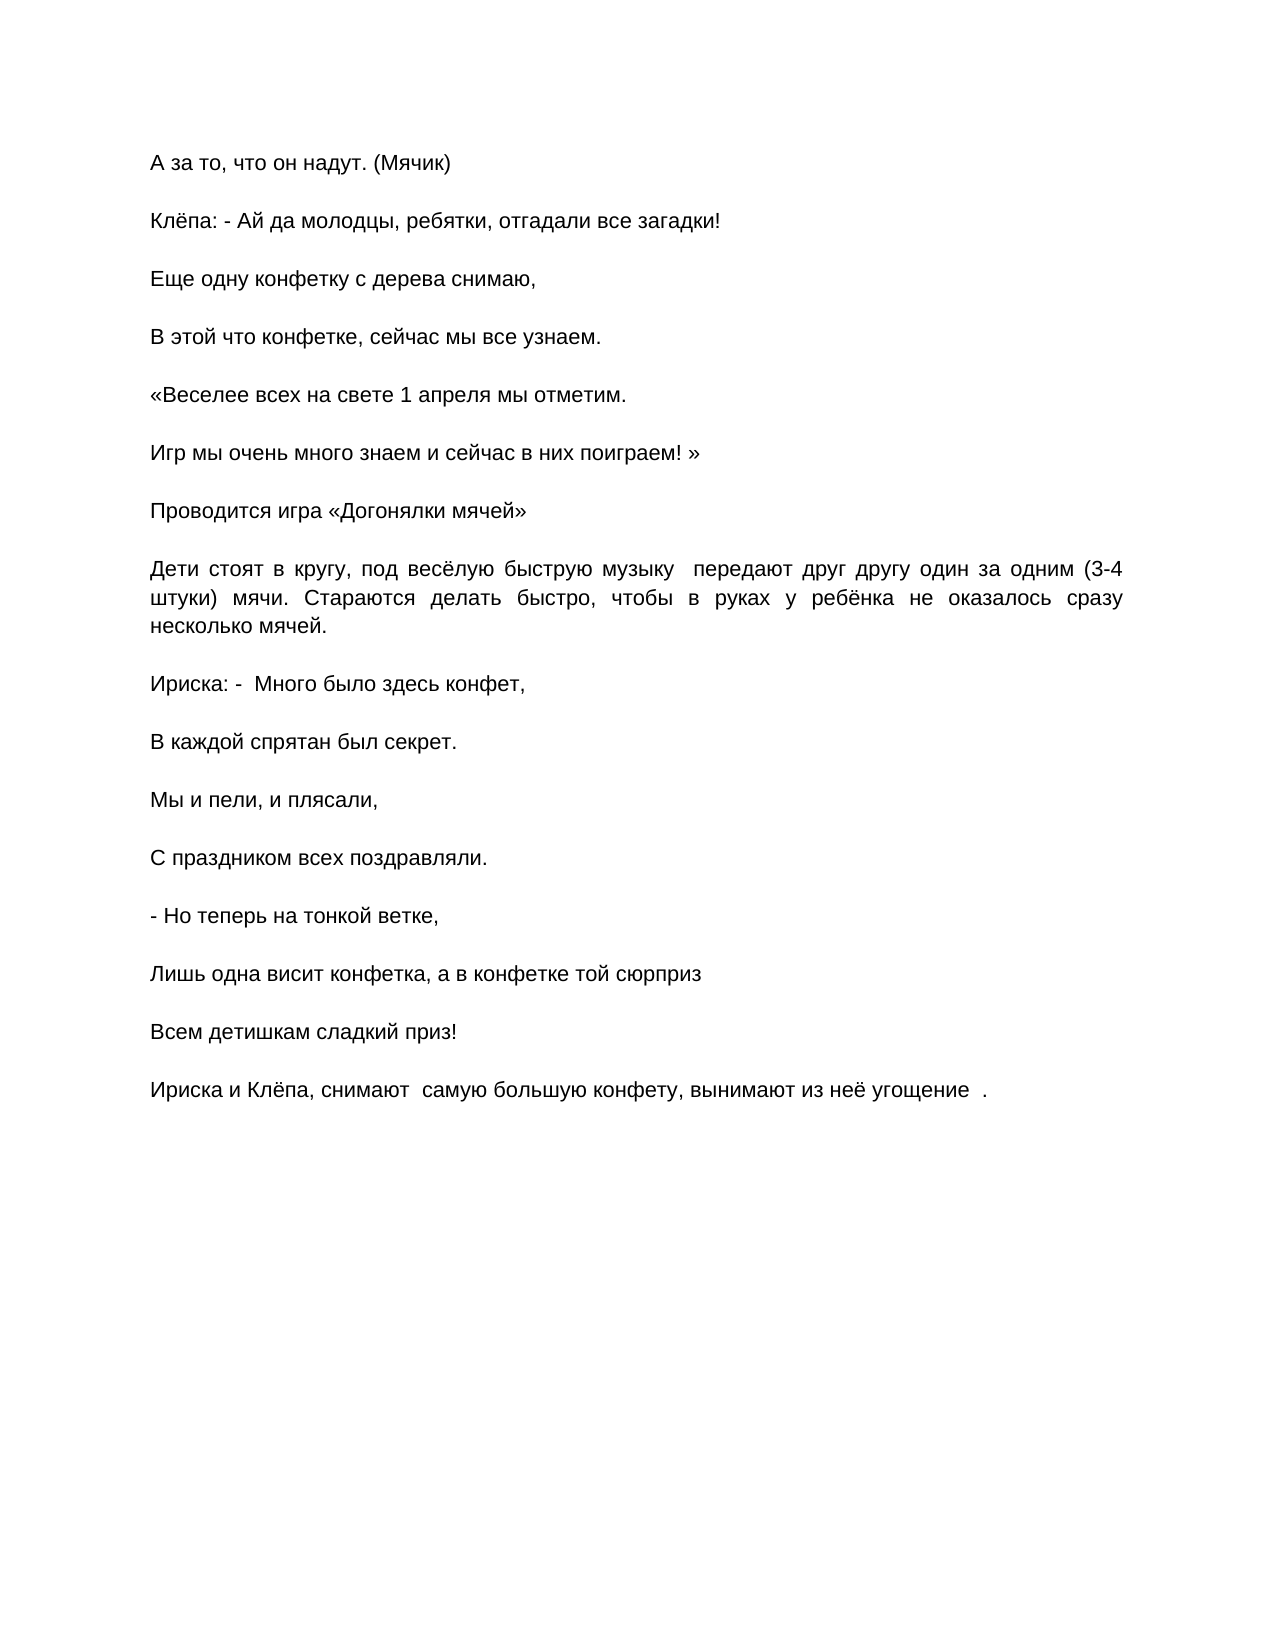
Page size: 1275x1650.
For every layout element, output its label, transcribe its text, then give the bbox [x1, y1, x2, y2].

text Еще одну конфетку с дерева снимаю, [150, 266, 1125, 291]
text Лишь одна висит конфетка, а в конфетке той сюрприз [150, 961, 1125, 986]
text Проводится игра «Догонялки мячей» [150, 497, 1125, 523]
text В этой что конфетке, сейчас мы все узнаем. [150, 324, 1125, 349]
text В каждой спрятан был секрет. [150, 729, 1125, 754]
text Ириска и Клёпа, снимают самую большую конфету, вынимают из неё угощение . [150, 1077, 1125, 1102]
text Игр мы очень много знаем и сейчас в них поиграем! » [150, 439, 1125, 465]
text Ириска: - Много было здесь конфет, [150, 671, 1125, 696]
text «Веселее всех на свете 1 апреля мы отметим. [150, 382, 1125, 407]
text - Но теперь на тонкой ветке, [150, 903, 1125, 928]
text Клёпа: - Ай да молодцы, ребятки, отгадали все загадки! [150, 208, 1125, 233]
text Мы и пели, и плясали, [150, 787, 1125, 812]
text С праздником всех поздравляли. [150, 845, 1125, 870]
text А за то, что он надут. (Мячик) [150, 150, 1125, 175]
text Всем детишкам сладкий приз! [150, 1019, 1125, 1044]
text Дети стоят в кругу, под весёлую быструю музыку передают друг другу один за одним (3-4 штуки) мячи. Стараются делать быстро, чтобы в руках у ребёнка не оказалось сразу несколько мячей. [150, 555, 1125, 638]
